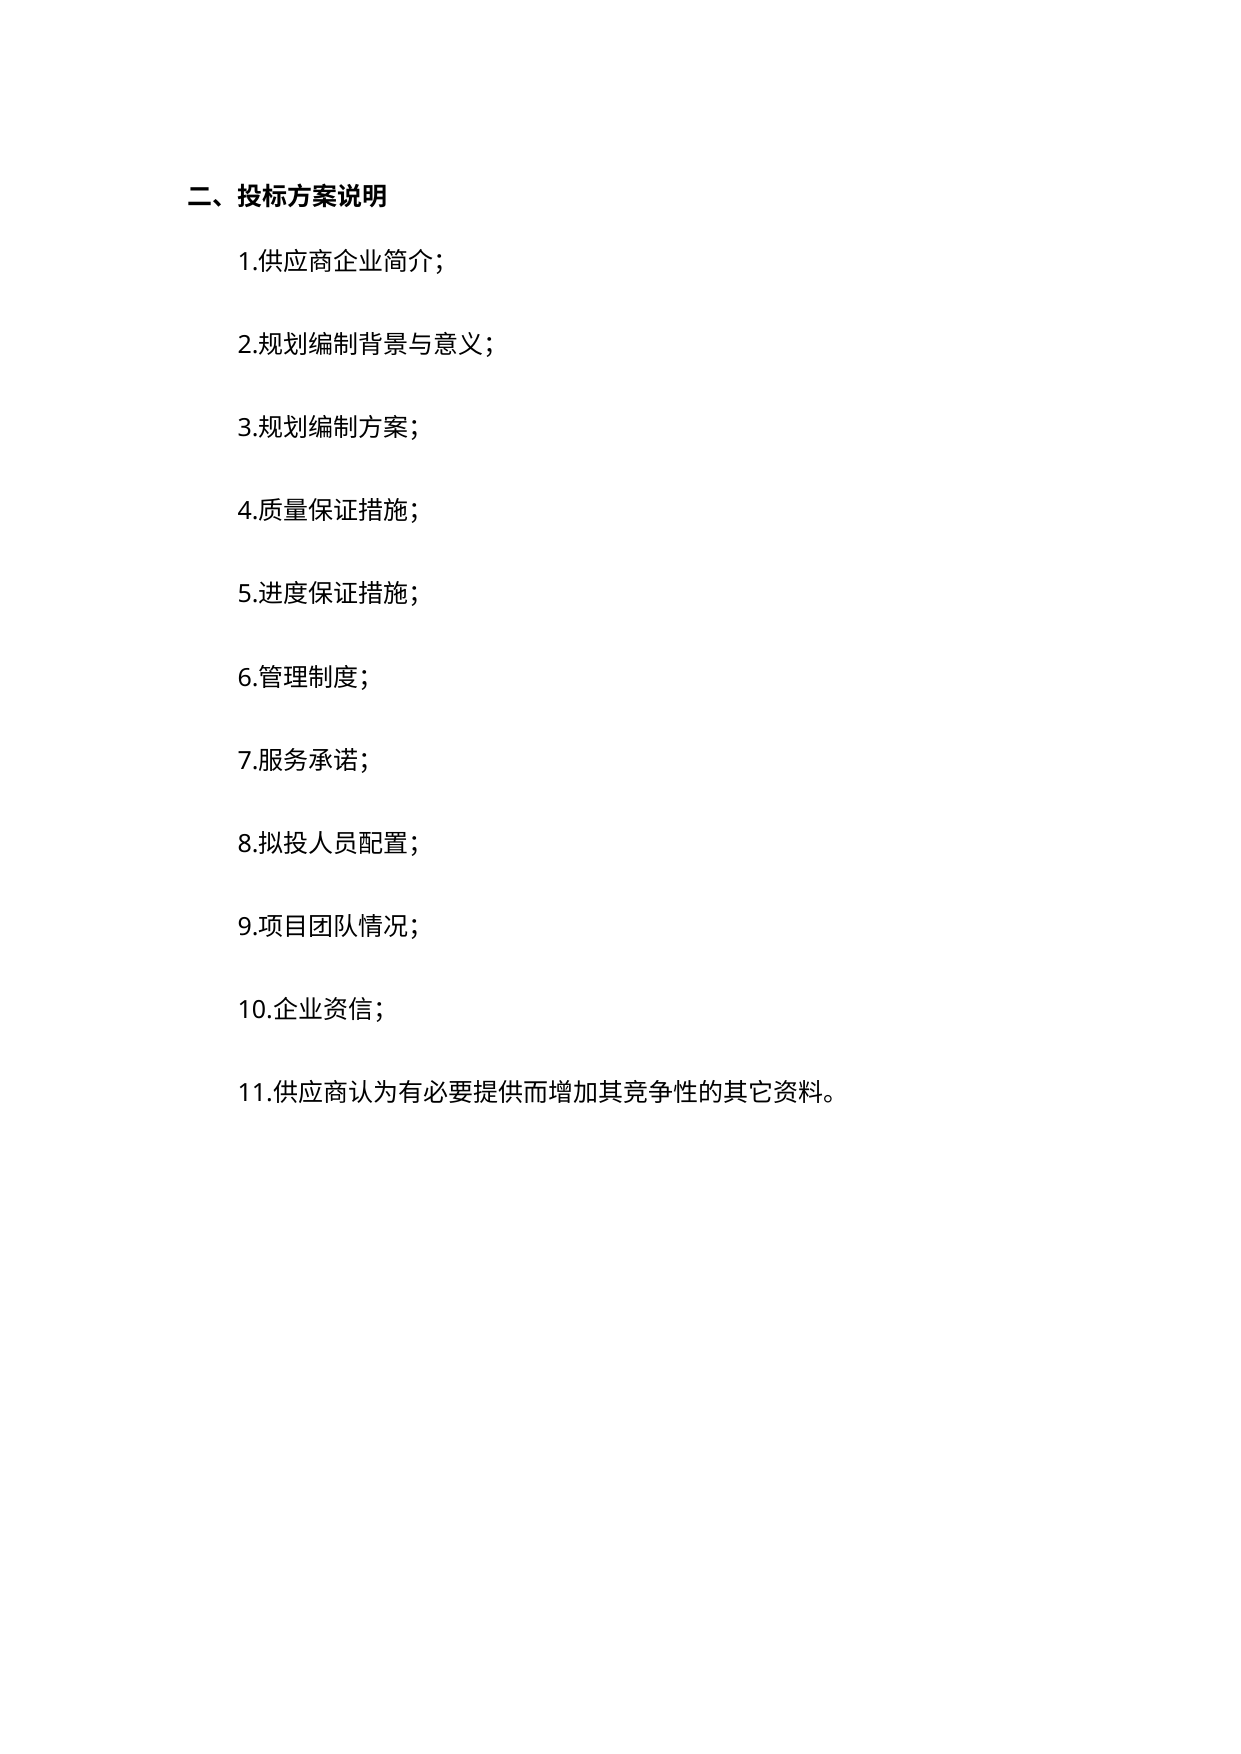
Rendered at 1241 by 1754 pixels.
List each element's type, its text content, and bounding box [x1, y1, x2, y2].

text 10.企业资信； [187, 975, 1053, 1040]
text 6.管理制度； [187, 643, 1053, 708]
text 8.拟投人员配置； [187, 809, 1053, 874]
text 5.进度保证措施； [187, 559, 1053, 624]
text 二、投标方案说明 [187, 162, 1053, 227]
text 7.服务承诺； [187, 726, 1053, 791]
text 9.项目团队情况； [187, 892, 1053, 957]
text 2.规划编制背景与意义； [187, 310, 1053, 375]
text 4.质量保证措施； [187, 476, 1053, 541]
text 1.供应商企业简介； [187, 227, 1053, 292]
text 11.供应商认为有必要提供而增加其竞争性的其它资料。 [187, 1058, 1053, 1123]
text 3.规划编制方案； [187, 393, 1053, 458]
